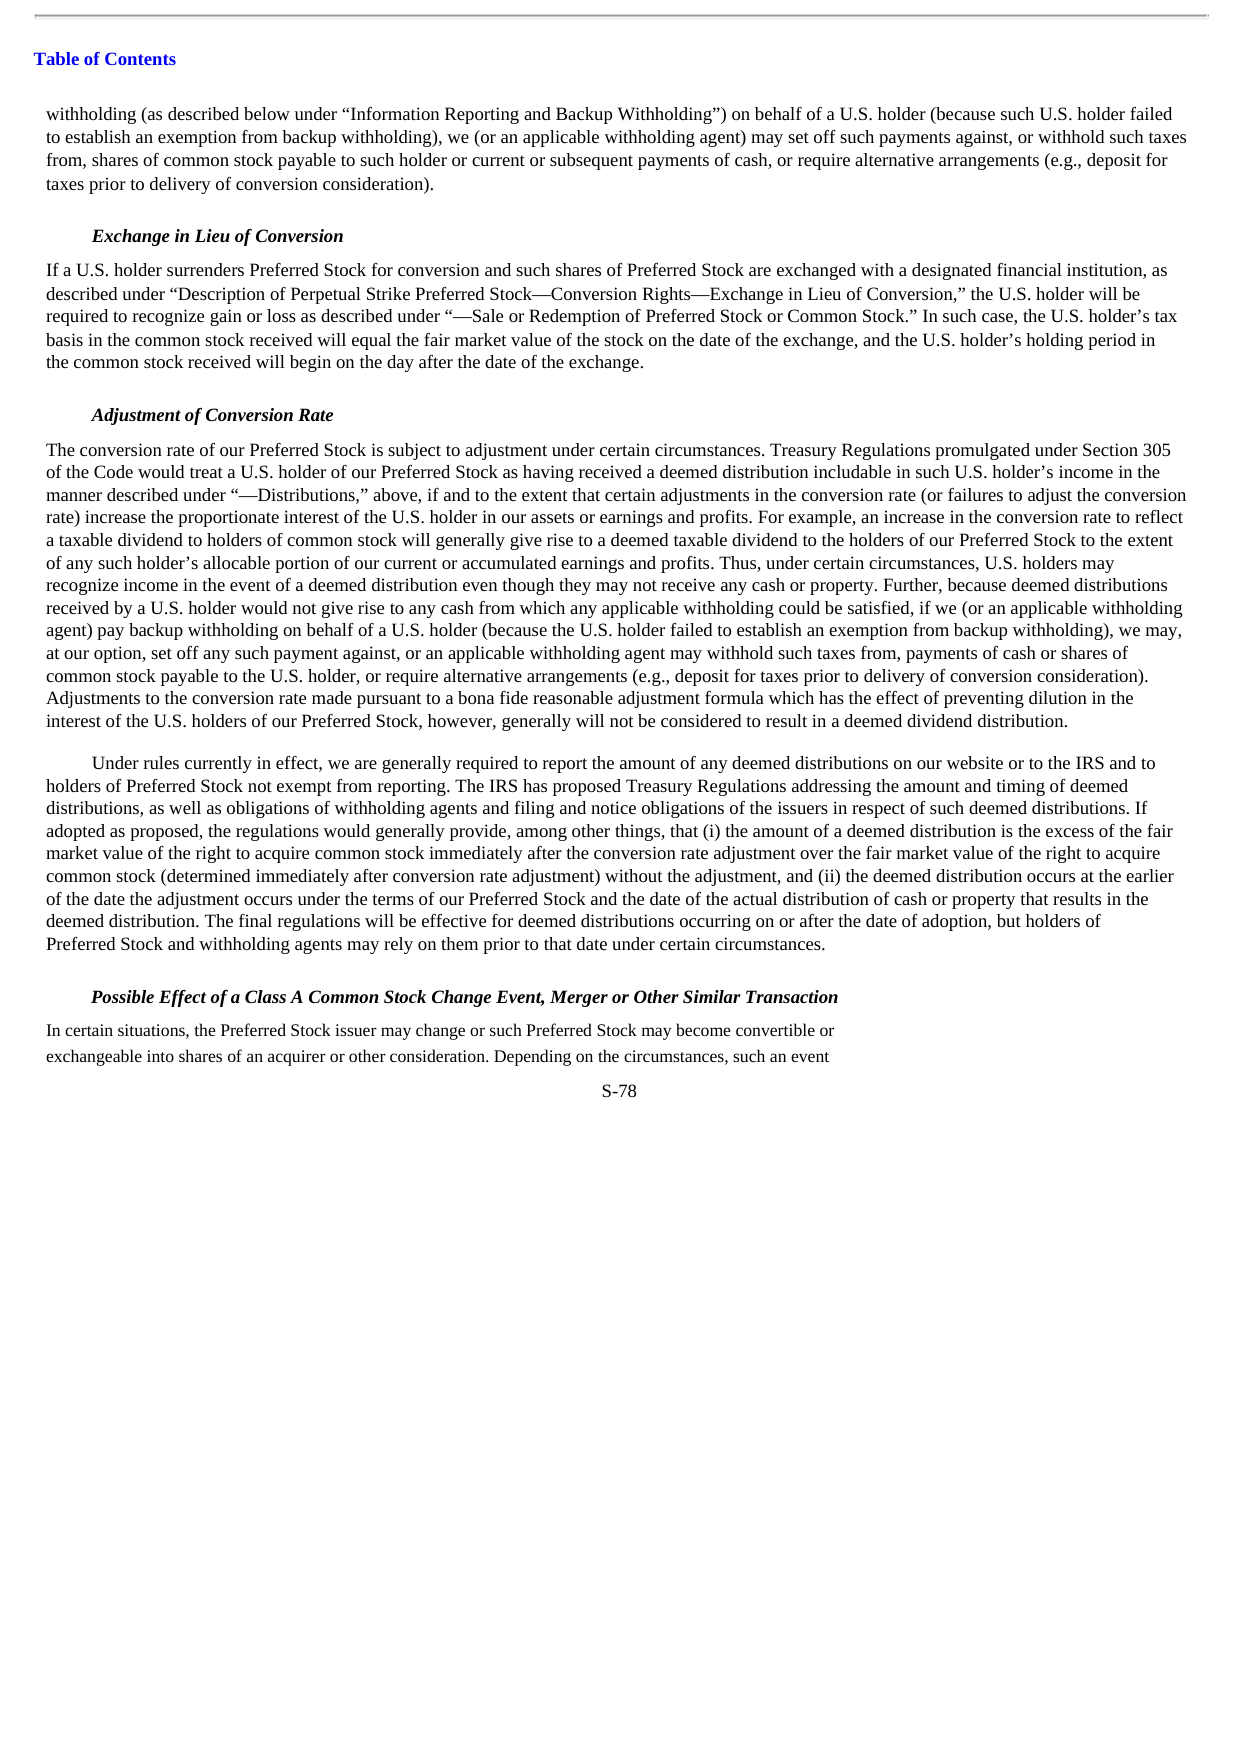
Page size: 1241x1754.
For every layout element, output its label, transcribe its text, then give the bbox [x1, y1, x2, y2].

text The conversion rate of our Preferred Stock is subject to adjustment under certain circumstances. Treasury Regulations promulgated under Section 305 of the Code would treat a U.S. holder of our Preferred Stock as having received a deemed distribution includable in such U.S. holder’s income in the manner described under “—Distributions,” above, if and to the extent that certain adjustments in the conversion rate (or failures to adjust the conversion rate) increase the proportionate interest of the U.S. holder in our assets or earnings and profits. For example, an increase in the conversion rate to reflect a taxable dividend to holders of common stock will generally give rise to a deemed taxable dividend to the holders of our Preferred Stock to the extent of any such holder’s allocable portion of our current or accumulated earnings and profits. Thus, under certain circumstances, U.S. holders may recognize income in the event of a deemed distribution even though they may not receive any cash or property. Further, because deemed distributions received by a U.S. holder would not give rise to any cash from which any applicable withholding could be satisfied, if we (or an applicable withholding agent) pay backup withholding on behalf of a U.S. holder (because the U.S. holder failed to establish an exemption from backup withholding), we may, at our option, set off any such payment against, or an applicable withholding agent may withhold such taxes from, payments of cash or shares of common stock payable to the U.S. holder, or require alternative arrangements (e.g., deposit for taxes prior to delivery of conversion consideration). Adjustments to the conversion rate made pursuant to a bona fide reasonable adjustment formula which has the effect of preventing dilution in the interest of the U.S. holders of our Preferred Stock, however, generally will not be considered to result in a deemed dividend distribution. [46, 438, 1192, 731]
text Table of Contents [33, 47, 1192, 69]
text withholding (as described below under “Information Reporting and Backup Withholding”) on behalf of a U.S. holder (because such U.S. holder failed to establish an exemption from backup withholding), we (or an applicable withholding agent) may set off such payments against, or withhold such taxes from, shares of common stock payable to such holder or current or subsequent payments of cash, or require alternative arrangements (e.g., deposit for taxes prior to delivery of conversion consideration). [46, 103, 1192, 194]
picture [32, 14, 1209, 21]
text Under rules currently in effect, we are generally required to report the amount of any deemed distributions on our website or to the IRS and to holders of Preferred Stock not exempt from reporting. The IRS has proposed Treasury Regulations addressing the amount and timing of deemed distributions, as well as obligations of withholding agents and filing and notice obligations of the issuers in respect of such deemed distributions. If adopted as proposed, the regulations would generally provide, among other things, that (i) the amount of a deemed distribution is the excess of the fair market value of the right to acquire common stock immediately after the conversion rate adjustment over the fair market value of the right to acquire common stock (determined immediately after conversion rate adjustment) without the adjustment, and (ii) the deemed distribution occurs at the earlier of the date the adjustment occurs under the terms of our Preferred Stock and the date of the actual distribution of cash or property that results in the deemed distribution. The final regulations will be effective for deemed distributions occurring on or after the date of adoption, but holders of Preferred Stock and withholding agents may rely on them prior to that date under certain circumstances. [46, 752, 1176, 954]
text Exchange in Lieu of Conversion [92, 225, 1192, 247]
text If a U.S. holder surrenders Preferred Stock for conversion and such shares of Preferred Stock are exchanged with a designated financial institution, as described under “Description of Perpetual Strike Preferred Stock—Conversion Rights—Exchange in Lieu of Conversion,” the U.S. holder will be required to recognize gain or loss as described under “—Sale or Redemption of Preferred Stock or Common Stock.” In such case, the U.S. holder’s tax basis in the common stock received will equal the fair market value of the stock on the date of the exchange, and the U.S. holder’s holding period in the common stock received will begin on the day after the date of the exchange. [46, 259, 1184, 373]
text S-78 [33, 1080, 1205, 1102]
text Adjustment of Conversion Rate [92, 404, 1192, 426]
text In certain situations, the Preferred Stock issuer may change or such Preferred Stock may become convertible or exchangeable into shares of an acquirer or other consideration. Depending on the circumstances, such an event [46, 1020, 882, 1067]
text Possible Effect of a Class A Common Stock Change Event, Merger or Other Similar Transaction [33, 986, 897, 1007]
